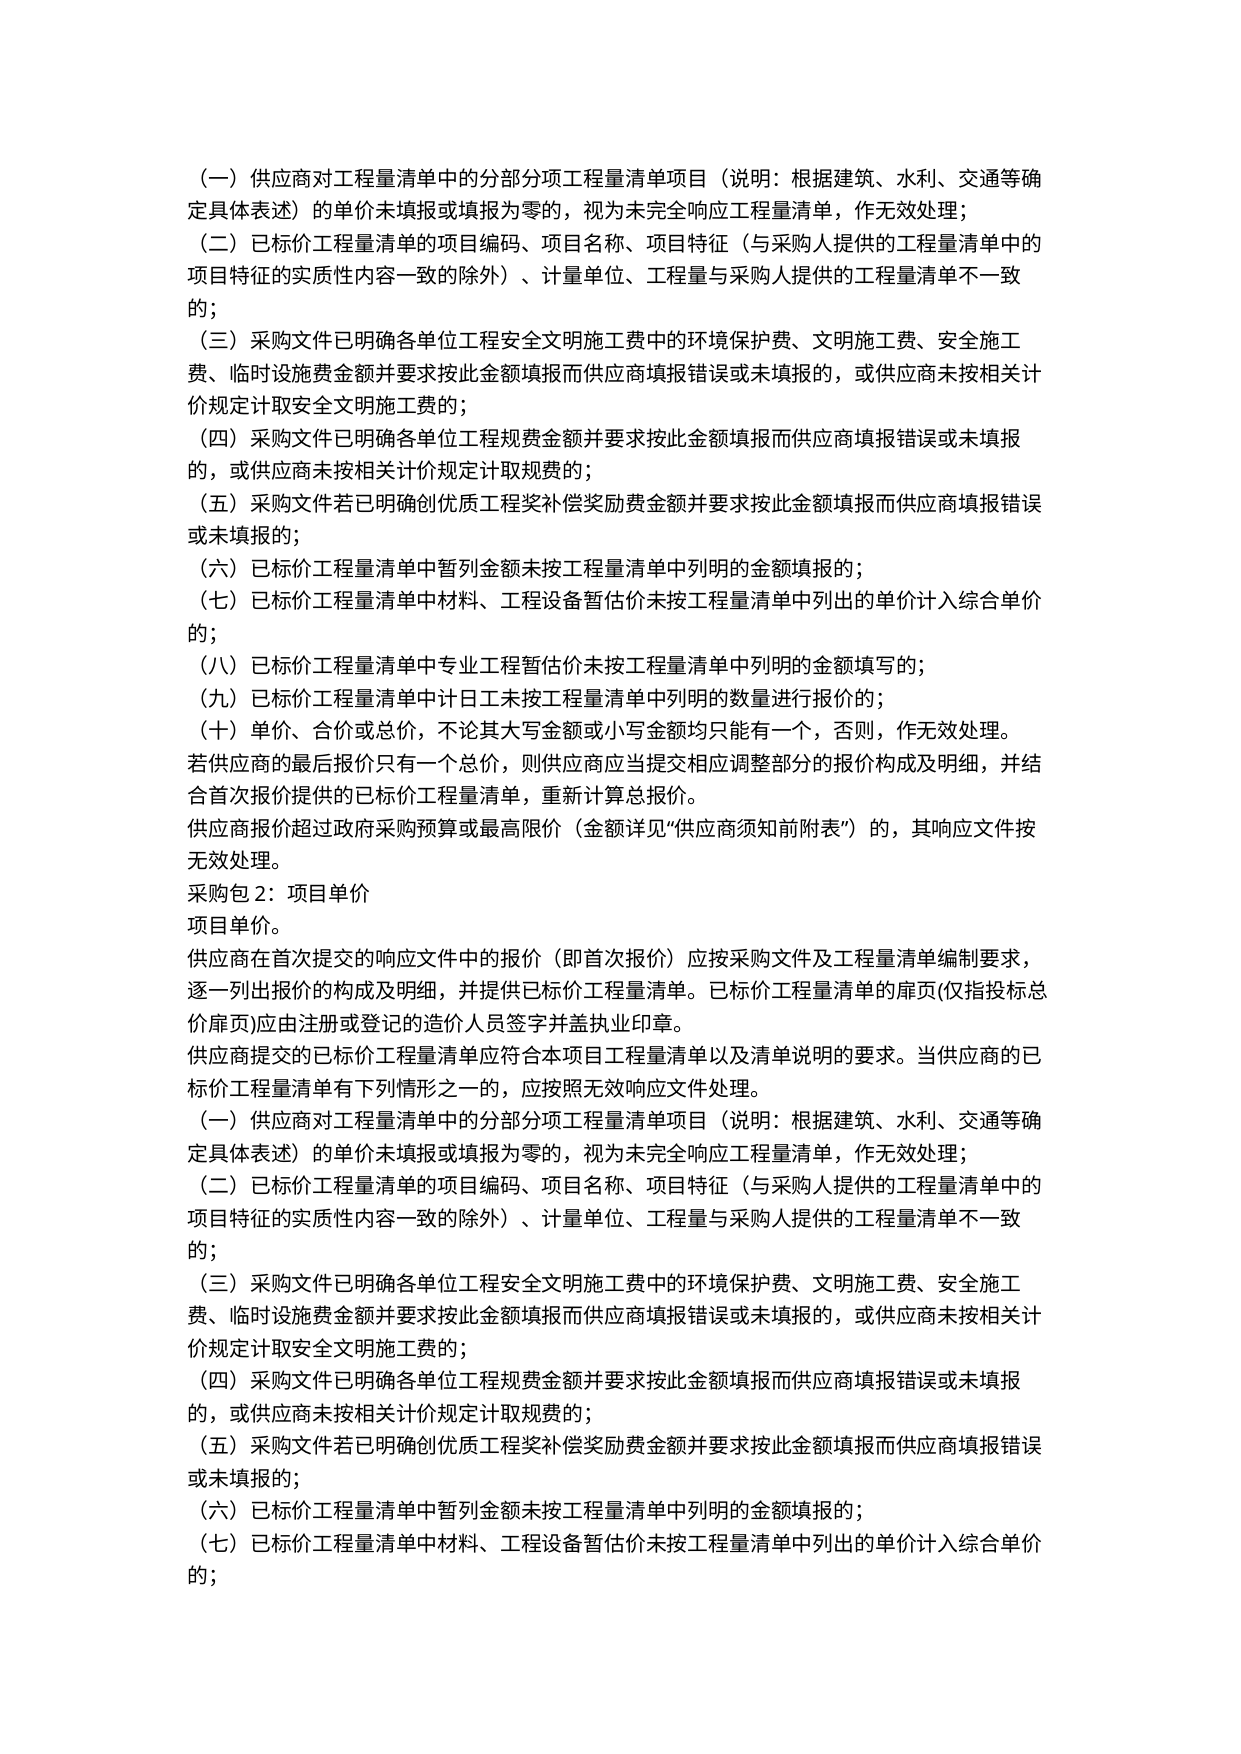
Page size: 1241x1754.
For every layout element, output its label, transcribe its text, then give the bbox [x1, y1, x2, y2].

text （十）单价、合价或总价，不论其大写金额或小写金额均只能有一个，否则，作无效处理。 [187, 714, 1053, 747]
text （七）已标价工程量清单中材料、工程设备暂估价未按工程量清单中列出的单价计入综合单价的； [187, 1527, 1053, 1592]
text 若供应商的最后报价只有一个总价，则供应商应当提交相应调整部分的报价构成及明细，并结合首次报价提供的已标价工程量清单，重新计算总报价。 [187, 747, 1053, 812]
text 供应商在首次提交的响应文件中的报价（即首次报价）应按采购文件及工程量清单编制要求，逐一列出报价的构成及明细，并提供已标价工程量清单。已标价工程量清单的扉页(仅指投标总价扉页)应由注册或登记的造价人员签字并盖执业印章。 [187, 942, 1053, 1039]
text 项目单价。 [187, 909, 1053, 942]
text （五）采购文件若已明确创优质工程奖补偿奖励费金额并要求按此金额填报而供应商填报错误或未填报的； [187, 1429, 1053, 1494]
text （五）采购文件若已明确创优质工程奖补偿奖励费金额并要求按此金额填报而供应商填报错误或未填报的； [187, 487, 1053, 552]
text （七）已标价工程量清单中材料、工程设备暂估价未按工程量清单中列出的单价计入综合单价的； [187, 584, 1053, 649]
text （六）已标价工程量清单中暂列金额未按工程量清单中列明的金额填报的； [187, 1494, 1053, 1527]
text （四）采购文件已明确各单位工程规费金额并要求按此金额填报而供应商填报错误或未填报的，或供应商未按相关计价规定计取规费的； [187, 1364, 1053, 1429]
text 采购包2：项目单价 [187, 877, 1053, 909]
text （四）采购文件已明确各单位工程规费金额并要求按此金额填报而供应商填报错误或未填报的，或供应商未按相关计价规定计取规费的； [187, 422, 1053, 487]
text 供应商报价超过政府采购预算或最高限价（金额详见“供应商须知前附表”）的，其响应文件按无效处理。 [187, 812, 1053, 877]
text （一）供应商对工程量清单中的分部分项工程量清单项目（说明：根据建筑、水利、交通等确定具体表述）的单价未填报或填报为零的，视为未完全响应工程量清单，作无效处理； [187, 162, 1053, 227]
text （八）已标价工程量清单中专业工程暂估价未按工程量清单中列明的金额填写的； [187, 649, 1053, 682]
text （三）采购文件已明确各单位工程安全文明施工费中的环境保护费、文明施工费、安全施工费、临时设施费金额并要求按此金额填报而供应商填报错误或未填报的，或供应商未按相关计价规定计取安全文明施工费的； [187, 1267, 1053, 1364]
text （九）已标价工程量清单中计日工未按工程量清单中列明的数量进行报价的； [187, 682, 1053, 714]
text （一）供应商对工程量清单中的分部分项工程量清单项目（说明：根据建筑、水利、交通等确定具体表述）的单价未填报或填报为零的，视为未完全响应工程量清单，作无效处理； [187, 1104, 1053, 1169]
text （二）已标价工程量清单的项目编码、项目名称、项目特征（与采购人提供的工程量清单中的项目特征的实质性内容一致的除外）、计量单位、工程量与采购人提供的工程量清单不一致的； [187, 1169, 1053, 1267]
text （六）已标价工程量清单中暂列金额未按工程量清单中列明的金额填报的； [187, 552, 1053, 584]
text 供应商提交的已标价工程量清单应符合本项目工程量清单以及清单说明的要求。当供应商的已标价工程量清单有下列情形之一的，应按照无效响应文件处理。 [187, 1039, 1053, 1104]
text （三）采购文件已明确各单位工程安全文明施工费中的环境保护费、文明施工费、安全施工费、临时设施费金额并要求按此金额填报而供应商填报错误或未填报的，或供应商未按相关计价规定计取安全文明施工费的； [187, 324, 1053, 422]
text （二）已标价工程量清单的项目编码、项目名称、项目特征（与采购人提供的工程量清单中的项目特征的实质性内容一致的除外）、计量单位、工程量与采购人提供的工程量清单不一致的； [187, 227, 1053, 324]
